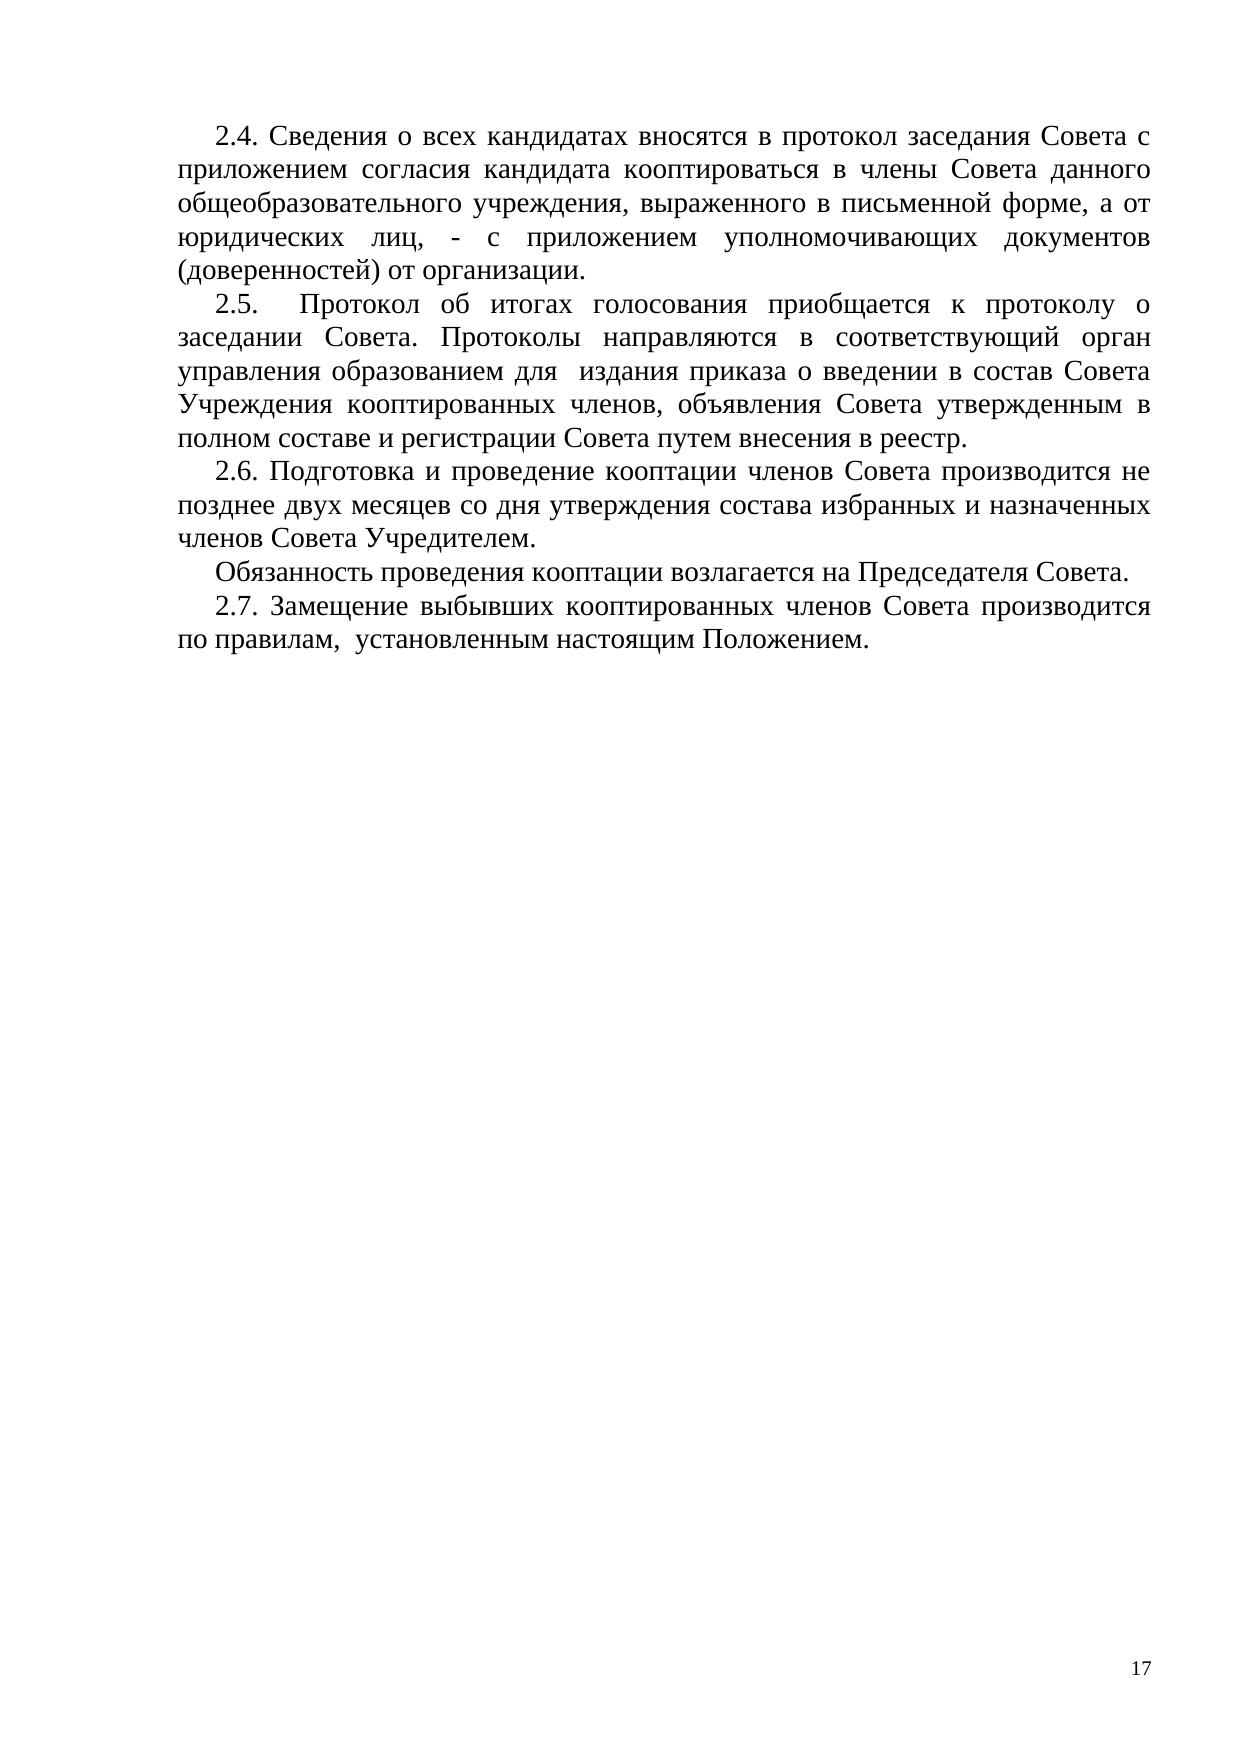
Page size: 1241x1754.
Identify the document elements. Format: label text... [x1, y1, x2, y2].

text Обязанность проведения кооптации возлагается на Председателя Совета. [177, 554, 1152, 588]
text 2.7. Замещение выбывших кооптированных членов Совета производится по правилам, установленным настоящим Положением. [177, 588, 1152, 655]
text 2.5. Протокол об итогах голосования приобщается к протоколу о заседании Совета. Протоколы направляются в соответствующий орган управления образованием для издания приказа о введении в состав Совета Учреждения кооптированных членов, объявления Совета утвержденным в полном составе и регистрации Совета путем внесения в реестр. [177, 286, 1152, 453]
text 2.4. Сведения о всех кандидатах вносятся в протокол заседания Совета с приложением согласия кандидата кооптироваться в члены Совета данного общеобразовательного учреждения, выраженного в письменной форме, а от юридических лиц, - с приложением уполномочивающих документов (доверенностей) от организации. [177, 118, 1152, 286]
text 2.6. Подготовка и проведение кооптации членов Совета производится не позднее двух месяцев со дня утверждения состава избранных и назначенных членов Совета Учредителем. [177, 453, 1152, 554]
